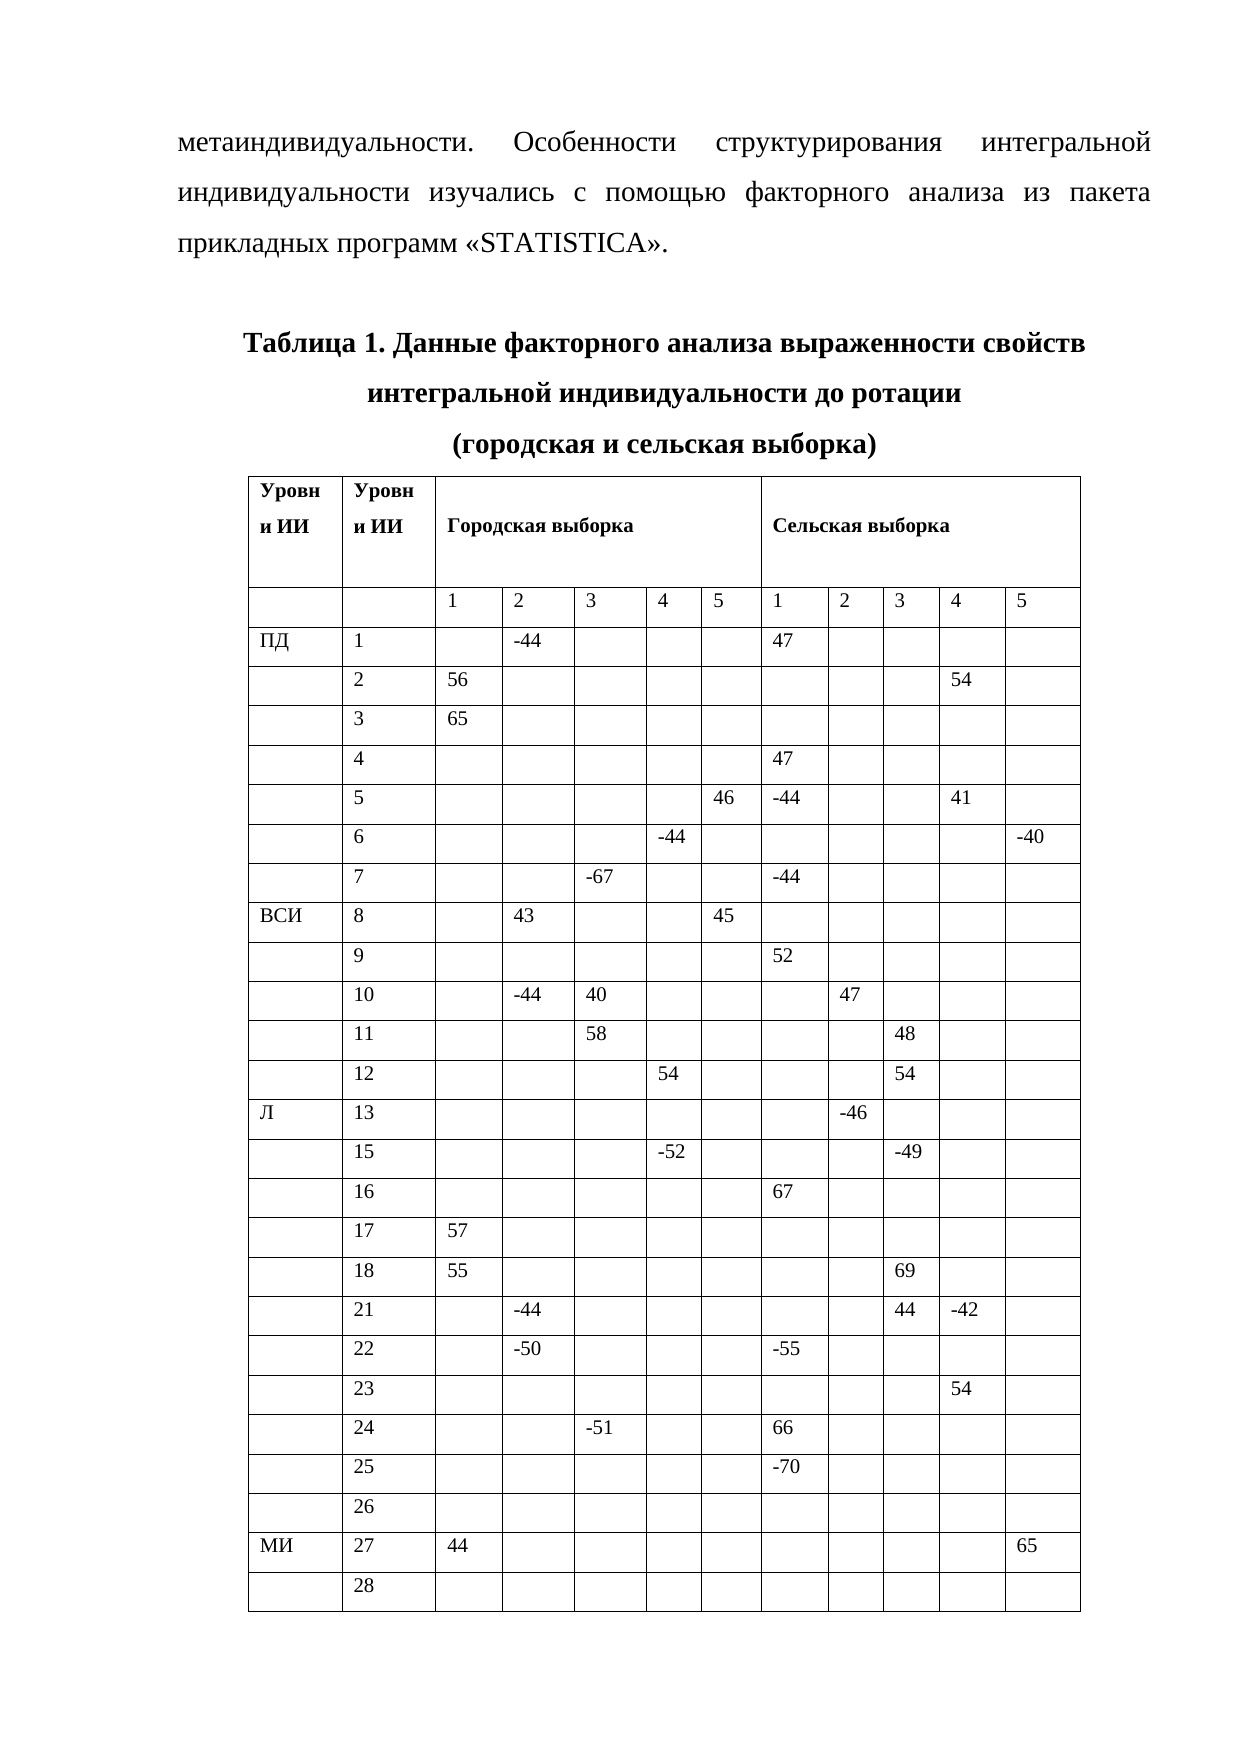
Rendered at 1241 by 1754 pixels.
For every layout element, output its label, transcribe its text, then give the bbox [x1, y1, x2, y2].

table_cell [575, 1100, 646, 1138]
table_cell [647, 628, 701, 666]
table_cell [249, 1021, 342, 1060]
table_cell [503, 1258, 574, 1296]
table_cell [762, 667, 828, 705]
table_cell [436, 1100, 502, 1138]
table_cell [762, 1100, 828, 1138]
table_cell 47 [829, 982, 883, 1020]
table_cell [1006, 1455, 1080, 1493]
table_cell 25 [343, 1455, 435, 1493]
table_cell [1006, 1415, 1080, 1453]
table_cell 17 [343, 1218, 435, 1257]
table_cell [249, 1179, 342, 1217]
table_cell [503, 1376, 574, 1414]
table_cell 65 [1006, 1533, 1080, 1572]
table_cell 10 [343, 982, 435, 1020]
table_cell [575, 1455, 646, 1493]
table_cell [884, 982, 939, 1020]
table_cell 1 [436, 588, 502, 627]
table_cell 18 [343, 1258, 435, 1296]
table_cell 66 [762, 1415, 828, 1453]
table_cell [940, 1061, 1005, 1099]
table_cell 69 [884, 1258, 939, 1296]
table_cell -70 [762, 1455, 828, 1493]
table_cell [829, 1140, 883, 1178]
table_cell 56 [436, 667, 502, 705]
table_cell [829, 1494, 883, 1532]
table_cell [702, 706, 761, 745]
table_cell [1006, 982, 1080, 1020]
table_cell 5 [1006, 588, 1080, 627]
table_cell [940, 1179, 1005, 1217]
table_cell 2 [829, 588, 883, 627]
table_cell -44 [503, 1297, 574, 1335]
table_cell [702, 982, 761, 1020]
table_cell [702, 1179, 761, 1217]
table_cell -42 [940, 1297, 1005, 1335]
table_cell [436, 1376, 502, 1414]
table_cell [575, 1376, 646, 1414]
table_cell [702, 1140, 761, 1178]
table_cell [436, 1494, 502, 1532]
table_cell [575, 1573, 646, 1611]
table_cell [249, 943, 342, 981]
table_cell [249, 1455, 342, 1493]
table_cell [940, 1100, 1005, 1138]
table_cell 54 [940, 667, 1005, 705]
table_cell [503, 1494, 574, 1532]
table_cell [884, 825, 939, 863]
table_cell [762, 1258, 828, 1296]
table_cell [940, 825, 1005, 863]
table_cell [503, 1179, 574, 1217]
table_cell [1006, 1179, 1080, 1217]
table_cell [940, 1021, 1005, 1060]
table_cell [702, 825, 761, 863]
table_cell 1 [762, 588, 828, 627]
table_cell [575, 1336, 646, 1375]
table_cell [436, 1297, 502, 1335]
table_cell [575, 1297, 646, 1335]
table_cell 57 [436, 1218, 502, 1257]
table_cell -55 [762, 1336, 828, 1375]
table_cell 5 [343, 785, 435, 823]
table_cell [436, 1179, 502, 1217]
table_cell [762, 1533, 828, 1572]
table_cell [647, 943, 701, 981]
table_cell [829, 746, 883, 784]
table_cell [436, 982, 502, 1020]
table_cell 12 [343, 1061, 435, 1099]
table_cell -44 [762, 785, 828, 823]
table_cell [503, 1218, 574, 1257]
table_cell [762, 1021, 828, 1060]
table_cell [829, 1573, 883, 1611]
table_cell [575, 1061, 646, 1099]
table_cell [1006, 903, 1080, 942]
table_cell 47 [762, 628, 828, 666]
table_cell [762, 903, 828, 942]
table_cell [884, 628, 939, 666]
table_cell [436, 1336, 502, 1375]
table_cell [647, 982, 701, 1020]
table_cell -67 [575, 864, 646, 902]
table_cell 54 [647, 1061, 701, 1099]
table_cell [829, 667, 883, 705]
table_cell 24 [343, 1415, 435, 1453]
table_cell 27 [343, 1533, 435, 1572]
table_cell [503, 1533, 574, 1572]
table_cell -46 [829, 1100, 883, 1138]
table_cell 4 [647, 588, 701, 627]
table_cell [762, 1494, 828, 1532]
table_cell [940, 1218, 1005, 1257]
table_cell [503, 785, 574, 823]
table_cell [436, 1573, 502, 1611]
table_cell [503, 825, 574, 863]
table_cell 58 [575, 1021, 646, 1060]
table_cell 4 [343, 746, 435, 784]
table_cell 44 [884, 1297, 939, 1335]
table_cell [249, 1140, 342, 1178]
table_cell [1006, 706, 1080, 745]
table_header Сельская выборка [762, 477, 1080, 587]
table_cell ВСИ [249, 903, 342, 942]
table_cell [829, 1061, 883, 1099]
table_cell [249, 785, 342, 823]
table_cell [884, 943, 939, 981]
table_cell [503, 864, 574, 902]
table_cell 22 [343, 1336, 435, 1375]
table_cell 4 [940, 588, 1005, 627]
table_cell [829, 1455, 883, 1493]
table_cell [762, 1061, 828, 1099]
table_header Городская выборка [436, 477, 761, 587]
table_cell [829, 706, 883, 745]
table_cell [249, 746, 342, 784]
table_cell [575, 1179, 646, 1217]
table_cell [1006, 667, 1080, 705]
table_cell [702, 1376, 761, 1414]
table_cell [249, 825, 342, 863]
table_cell [884, 903, 939, 942]
table_cell [249, 1218, 342, 1257]
table_cell [829, 943, 883, 981]
table_cell [1006, 1297, 1080, 1335]
table_cell 3 [884, 588, 939, 627]
table_cell [884, 1179, 939, 1217]
table_header Уровни ИИ [343, 477, 435, 587]
table_cell [249, 1494, 342, 1532]
table_cell [762, 706, 828, 745]
table_cell [940, 1336, 1005, 1375]
table_cell [436, 1415, 502, 1453]
table_cell [249, 1258, 342, 1296]
table_cell 44 [436, 1533, 502, 1572]
table_cell 55 [436, 1258, 502, 1296]
table_cell [249, 1376, 342, 1414]
table_cell 13 [343, 1100, 435, 1138]
table_cell [436, 864, 502, 902]
table_cell [884, 746, 939, 784]
table_cell [575, 943, 646, 981]
table_cell [436, 943, 502, 981]
table_cell [249, 706, 342, 745]
table_cell [940, 628, 1005, 666]
table_cell [940, 1494, 1005, 1532]
table_cell [829, 864, 883, 902]
table_cell [647, 1218, 701, 1257]
table_cell [575, 1494, 646, 1532]
table_cell ПД [249, 628, 342, 666]
table_cell 47 [762, 746, 828, 784]
table_cell [762, 982, 828, 1020]
table_cell [343, 588, 435, 627]
table_cell [940, 1140, 1005, 1178]
table_cell [575, 1140, 646, 1178]
table_cell [1006, 1494, 1080, 1532]
table_cell [940, 706, 1005, 745]
table_cell [647, 1021, 701, 1060]
table_cell -44 [503, 982, 574, 1020]
table_cell [702, 1533, 761, 1572]
table_cell [503, 943, 574, 981]
table_cell [436, 785, 502, 823]
table_cell [647, 785, 701, 823]
table_cell [884, 1218, 939, 1257]
table_cell 23 [343, 1376, 435, 1414]
table_cell [503, 1573, 574, 1611]
table_cell 3 [575, 588, 646, 627]
table_cell [884, 1455, 939, 1493]
table_cell 28 [343, 1573, 435, 1611]
table_cell [647, 667, 701, 705]
table_cell [940, 1573, 1005, 1611]
table_cell [503, 1140, 574, 1178]
table_cell -44 [647, 825, 701, 863]
table_cell [575, 706, 646, 745]
table_cell 16 [343, 1179, 435, 1217]
table_cell [762, 1297, 828, 1335]
table_cell [647, 903, 701, 942]
table_cell 43 [503, 903, 574, 942]
table_cell [829, 1021, 883, 1060]
table_cell [940, 864, 1005, 902]
table_cell [436, 903, 502, 942]
table_cell [829, 1376, 883, 1414]
table_cell [436, 1021, 502, 1060]
table_cell [647, 746, 701, 784]
text Таблица 1. Данные факторного анализа выраженности свойств [177, 325, 1152, 359]
table_cell [829, 903, 883, 942]
table_cell 54 [940, 1376, 1005, 1414]
table_cell 5 [702, 588, 761, 627]
table_cell МИ [249, 1533, 342, 1572]
table_cell [762, 1573, 828, 1611]
table_cell 7 [343, 864, 435, 902]
table_cell [1006, 628, 1080, 666]
table_cell -51 [575, 1415, 646, 1453]
table_cell 26 [343, 1494, 435, 1532]
table_cell [762, 825, 828, 863]
table_cell 21 [343, 1297, 435, 1335]
table_cell [829, 1218, 883, 1257]
table_cell 40 [575, 982, 646, 1020]
table_cell [575, 667, 646, 705]
table_cell [702, 1061, 761, 1099]
table_cell [884, 667, 939, 705]
table_cell [575, 1258, 646, 1296]
table_cell [647, 1415, 701, 1453]
table_cell [647, 1258, 701, 1296]
table_cell [1006, 1573, 1080, 1611]
table_cell [503, 1100, 574, 1138]
table_cell [503, 1061, 574, 1099]
table_cell -44 [503, 628, 574, 666]
text (городская и сельская выборка) [177, 426, 1152, 459]
table_cell [702, 628, 761, 666]
table_cell [436, 746, 502, 784]
table_cell [1006, 1061, 1080, 1099]
table_cell [647, 1455, 701, 1493]
table_cell [647, 706, 701, 745]
table_cell [647, 1494, 701, 1532]
table_cell [575, 746, 646, 784]
table_cell [436, 628, 502, 666]
table_cell [884, 1100, 939, 1138]
table_cell 41 [940, 785, 1005, 823]
table_cell 6 [343, 825, 435, 863]
table_cell 45 [702, 903, 761, 942]
table_cell -50 [503, 1336, 574, 1375]
table_cell [884, 785, 939, 823]
table_cell 48 [884, 1021, 939, 1060]
table_cell [884, 1336, 939, 1375]
table_cell [503, 1415, 574, 1453]
table_cell [884, 1533, 939, 1572]
table_cell -44 [762, 864, 828, 902]
table_cell [702, 1336, 761, 1375]
table_cell -40 [1006, 825, 1080, 863]
table_cell [702, 746, 761, 784]
table_cell 11 [343, 1021, 435, 1060]
table_cell [1006, 1336, 1080, 1375]
table_cell [647, 1179, 701, 1217]
table_cell [702, 943, 761, 981]
table_cell [702, 1455, 761, 1493]
table_cell [249, 1297, 342, 1335]
table_cell [1006, 1100, 1080, 1138]
table_cell [1006, 1376, 1080, 1414]
table_cell [884, 864, 939, 902]
table_cell 65 [436, 706, 502, 745]
table_cell [436, 1061, 502, 1099]
table_cell [702, 1573, 761, 1611]
table_cell [575, 628, 646, 666]
table_cell [829, 1336, 883, 1375]
table_cell [884, 1376, 939, 1414]
table_cell [702, 864, 761, 902]
table_cell [503, 706, 574, 745]
table_cell [940, 903, 1005, 942]
table_cell 2 [503, 588, 574, 627]
table_cell -49 [884, 1140, 939, 1178]
table_cell [829, 628, 883, 666]
table_cell [1006, 943, 1080, 981]
table_cell [249, 667, 342, 705]
table_cell [647, 1100, 701, 1138]
table_cell [647, 1573, 701, 1611]
table_cell [436, 1140, 502, 1178]
table_cell [702, 1100, 761, 1138]
table_cell [940, 746, 1005, 784]
table_cell [249, 1061, 342, 1099]
table_cell [884, 1494, 939, 1532]
table_cell [436, 1455, 502, 1493]
table_cell [940, 982, 1005, 1020]
table_cell [647, 864, 701, 902]
table_cell -52 [647, 1140, 701, 1178]
table_cell Л [249, 1100, 342, 1138]
table_cell [1006, 864, 1080, 902]
table_cell [647, 1533, 701, 1572]
table_cell [1006, 1021, 1080, 1060]
table_cell [575, 1533, 646, 1572]
table_cell [575, 903, 646, 942]
table_cell [1006, 1218, 1080, 1257]
table_cell [884, 1415, 939, 1453]
text интегральной индивидуальности до ротации [177, 376, 1152, 409]
table_cell [1006, 1140, 1080, 1178]
table_cell [702, 1415, 761, 1453]
table_cell [762, 1376, 828, 1414]
table_cell [762, 1140, 828, 1178]
table_cell 3 [343, 706, 435, 745]
table_cell 9 [343, 943, 435, 981]
table_cell [762, 1218, 828, 1257]
table_cell 54 [884, 1061, 939, 1099]
table_cell [249, 864, 342, 902]
table_cell [575, 785, 646, 823]
table_cell [575, 825, 646, 863]
table_cell [436, 825, 502, 863]
table_cell 15 [343, 1140, 435, 1178]
table_cell [829, 1258, 883, 1296]
table_cell [249, 982, 342, 1020]
table_cell [702, 1258, 761, 1296]
table_header Уровни ИИ [249, 477, 342, 587]
table_cell [829, 1297, 883, 1335]
table_cell [940, 1415, 1005, 1453]
table_cell [829, 1415, 883, 1453]
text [177, 124, 1152, 258]
table_cell [575, 1218, 646, 1257]
table_cell [702, 1494, 761, 1532]
table_cell [940, 943, 1005, 981]
table_cell [1006, 746, 1080, 784]
table_cell [884, 706, 939, 745]
table_cell [1006, 1258, 1080, 1296]
table_cell [702, 667, 761, 705]
table_cell [702, 1021, 761, 1060]
table_cell [647, 1336, 701, 1375]
table_cell [503, 667, 574, 705]
table_cell [249, 1573, 342, 1611]
table_cell [503, 746, 574, 784]
table_cell [647, 1376, 701, 1414]
table_cell [503, 1021, 574, 1060]
table_cell 8 [343, 903, 435, 942]
table_cell [249, 1415, 342, 1453]
table_cell [829, 1179, 883, 1217]
table_cell [940, 1258, 1005, 1296]
table_cell 1 [343, 628, 435, 666]
table_cell 46 [702, 785, 761, 823]
table_cell [940, 1455, 1005, 1493]
table_cell [249, 1336, 342, 1375]
table_cell 52 [762, 943, 828, 981]
table_cell [503, 1455, 574, 1493]
table_cell [829, 825, 883, 863]
table_cell 67 [762, 1179, 828, 1217]
table_cell [702, 1218, 761, 1257]
table_cell [249, 588, 342, 627]
table_cell [647, 1297, 701, 1335]
table_cell [1006, 785, 1080, 823]
table_cell [940, 1533, 1005, 1572]
table_cell [829, 785, 883, 823]
table_cell 2 [343, 667, 435, 705]
table_cell [702, 1297, 761, 1335]
table_cell [884, 1573, 939, 1611]
table_cell [829, 1533, 883, 1572]
